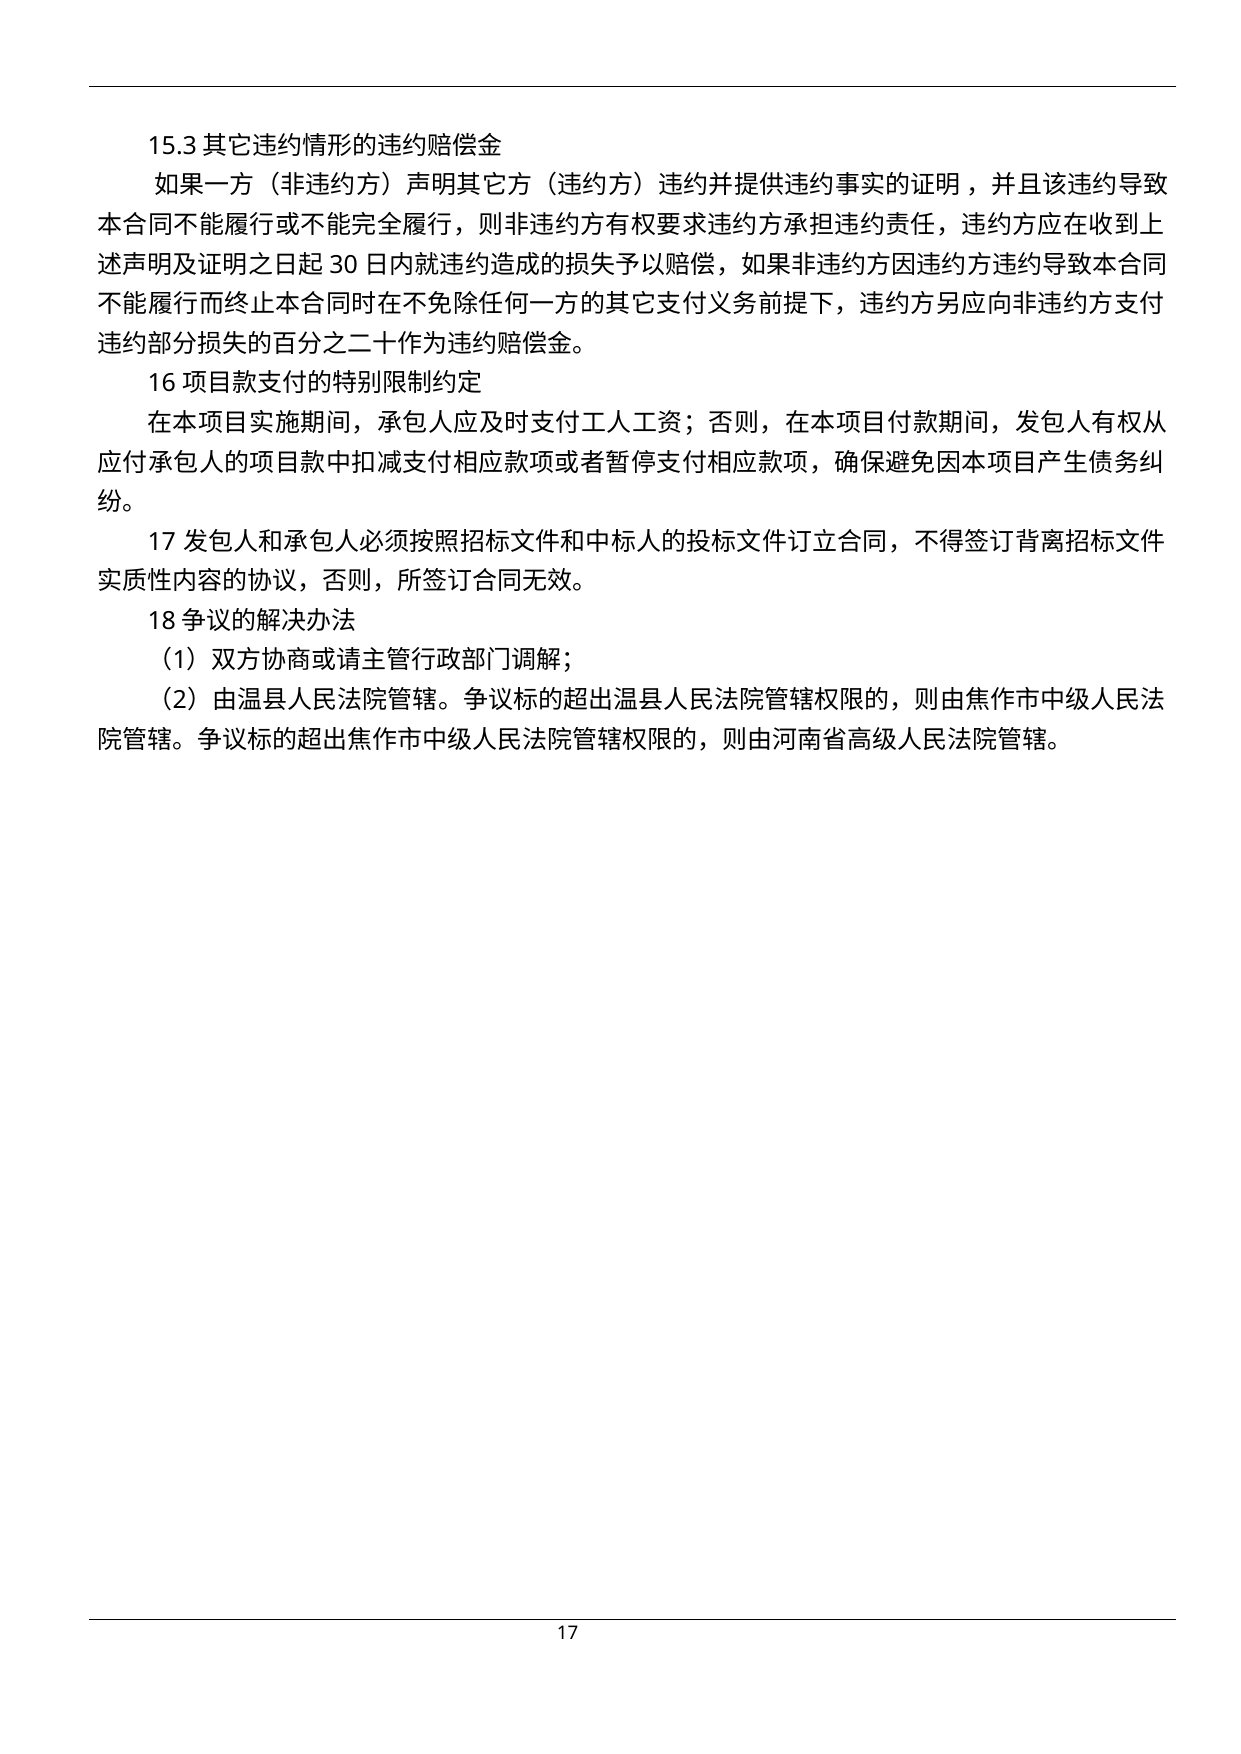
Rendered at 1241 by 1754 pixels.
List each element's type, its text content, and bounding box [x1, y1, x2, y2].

text 16 项目款支付的特别限制约定 [97, 361, 1168, 401]
text 在本项目实施期间，承包人应及时支付工人工资；否则，在本项目付款期间，发包人有权从应付承包人的项目款中扣减支付相应款项或者暂停支付相应款项，确保避免因本项目产生债务纠纷。 [97, 401, 1168, 519]
text 17 发包人和承包人必须按照招标文件和中标人的投标文件订立合同，不得签订背离招标文件实质性内容的协议，否则，所签订合同无效。 [97, 519, 1168, 599]
text 如果一方（非违约方）声明其它方（违约方）违约并提供违约事实的证明 ，并且该违约导致本合同不能履行或不能完全履行，则非违约方有权要求违约方承担违约责任，违约方应在收到上述声明及证明之日起 30 日内就违约造成的损失予以赔偿，如果非违约方因违约方违约导致本合同不能履行而终止本合同时在不免除任何一方的其它支付义务前提下，违约方另应向非违约方支付违约部分损失的百分之二十作为违约赔偿金。 [97, 163, 1168, 361]
text （2）由温县人民法院管辖。争议标的超出温县人民法院管辖权限的，则由焦作市中级人民法院管辖。争议标的超出焦作市中级人民法院管辖权限的，则由河南省高级人民法院管辖。 [97, 678, 1168, 757]
text 15.3其它违约情形的违约赔偿金 [97, 124, 1168, 163]
text 18争议的解决办法 [97, 599, 1168, 638]
text （1）双方协商或请主管行政部门调解； [97, 638, 1168, 678]
